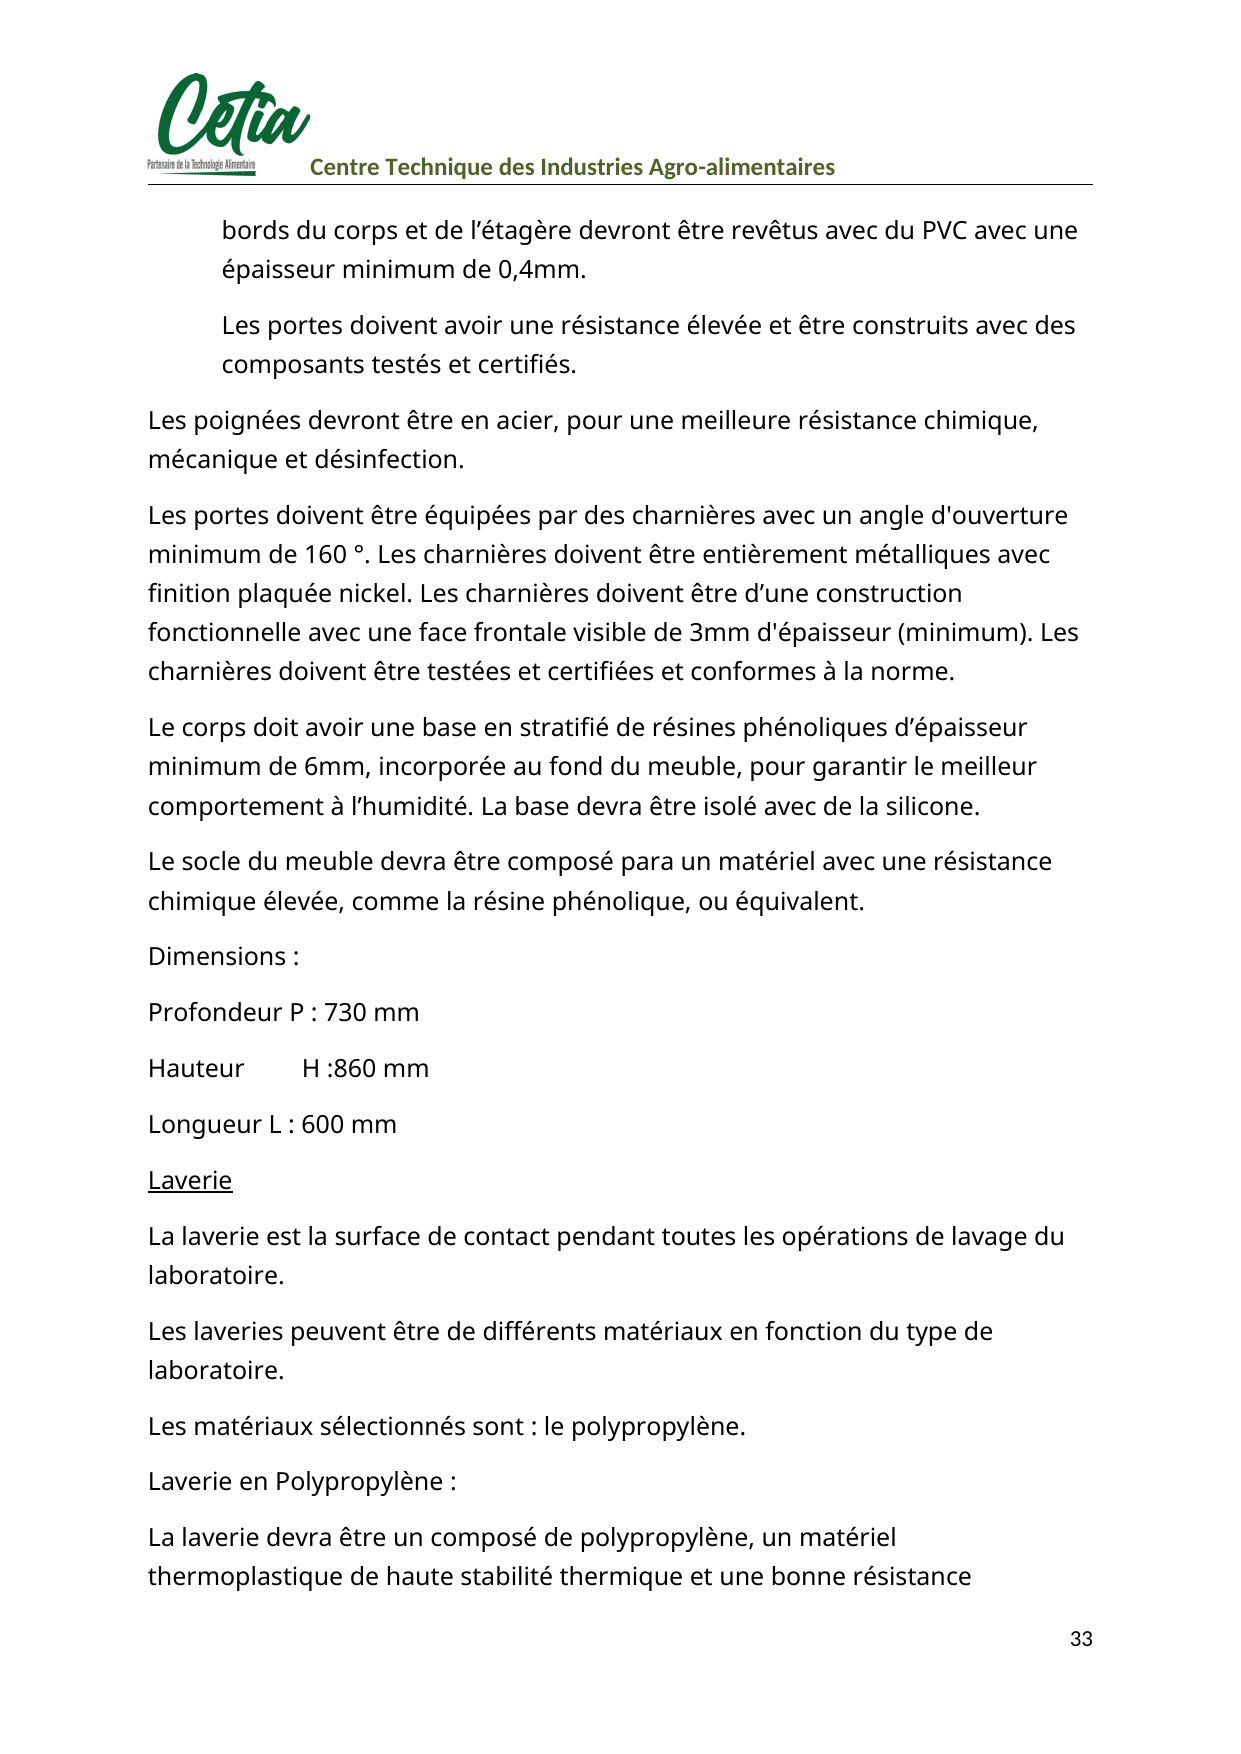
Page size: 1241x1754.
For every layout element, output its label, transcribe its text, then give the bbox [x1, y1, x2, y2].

text Laverie [148, 1162, 1093, 1196]
text Le socle du meuble devra être composé para un matériel avec une résistance chimique élevée, comme la résine phénolique, ou équivalent. [148, 844, 1093, 917]
text Profondeur P : 730 mm [148, 995, 1093, 1029]
text Les matériaux sélectionnés sont : le polypropylène. [148, 1408, 1093, 1442]
text La laverie est la surface de contact pendant toutes les opérations de lavage du laboratoire. [148, 1218, 1093, 1291]
text Dimensions : [148, 939, 1093, 973]
text Les poignées devront être en acier, pour une meilleure résistance chimique, mécanique et désinfection. [148, 402, 1093, 476]
text Laverie en Polypropylène : [148, 1464, 1093, 1498]
text Le corps doit avoir une base en stratifié de résines phénoliques d’épaisseur minimum de 6mm, incorporée au fond du meuble, pour garantir le meilleur comportement à l’humidité. La base devra être isolé avec de la silicone. [148, 710, 1093, 822]
picture [147, 73, 311, 176]
text Les portes doivent être équipées par des charnières avec un angle d'ouverture minimum de 160 °. Les charnières doivent être entièrement métalliques avec finition plaquée nickel. Les charnières doivent être d’une construction fonctionnelle avec une face frontale visible de 3mm d'épaisseur (minimum). Les charnières doivent être testées et certifiées et conformes à la norme. [148, 497, 1093, 688]
text Les portes doivent avoir une résistance élevée et être construits avec des composants testés et certifiés. [221, 307, 1093, 381]
text Hauteur H :860 mm [148, 1051, 1093, 1085]
text Les laveries peuvent être de différents matériaux en fonction du type de laboratoire. [148, 1313, 1093, 1386]
text Longueur L : 600 mm [148, 1106, 1093, 1141]
